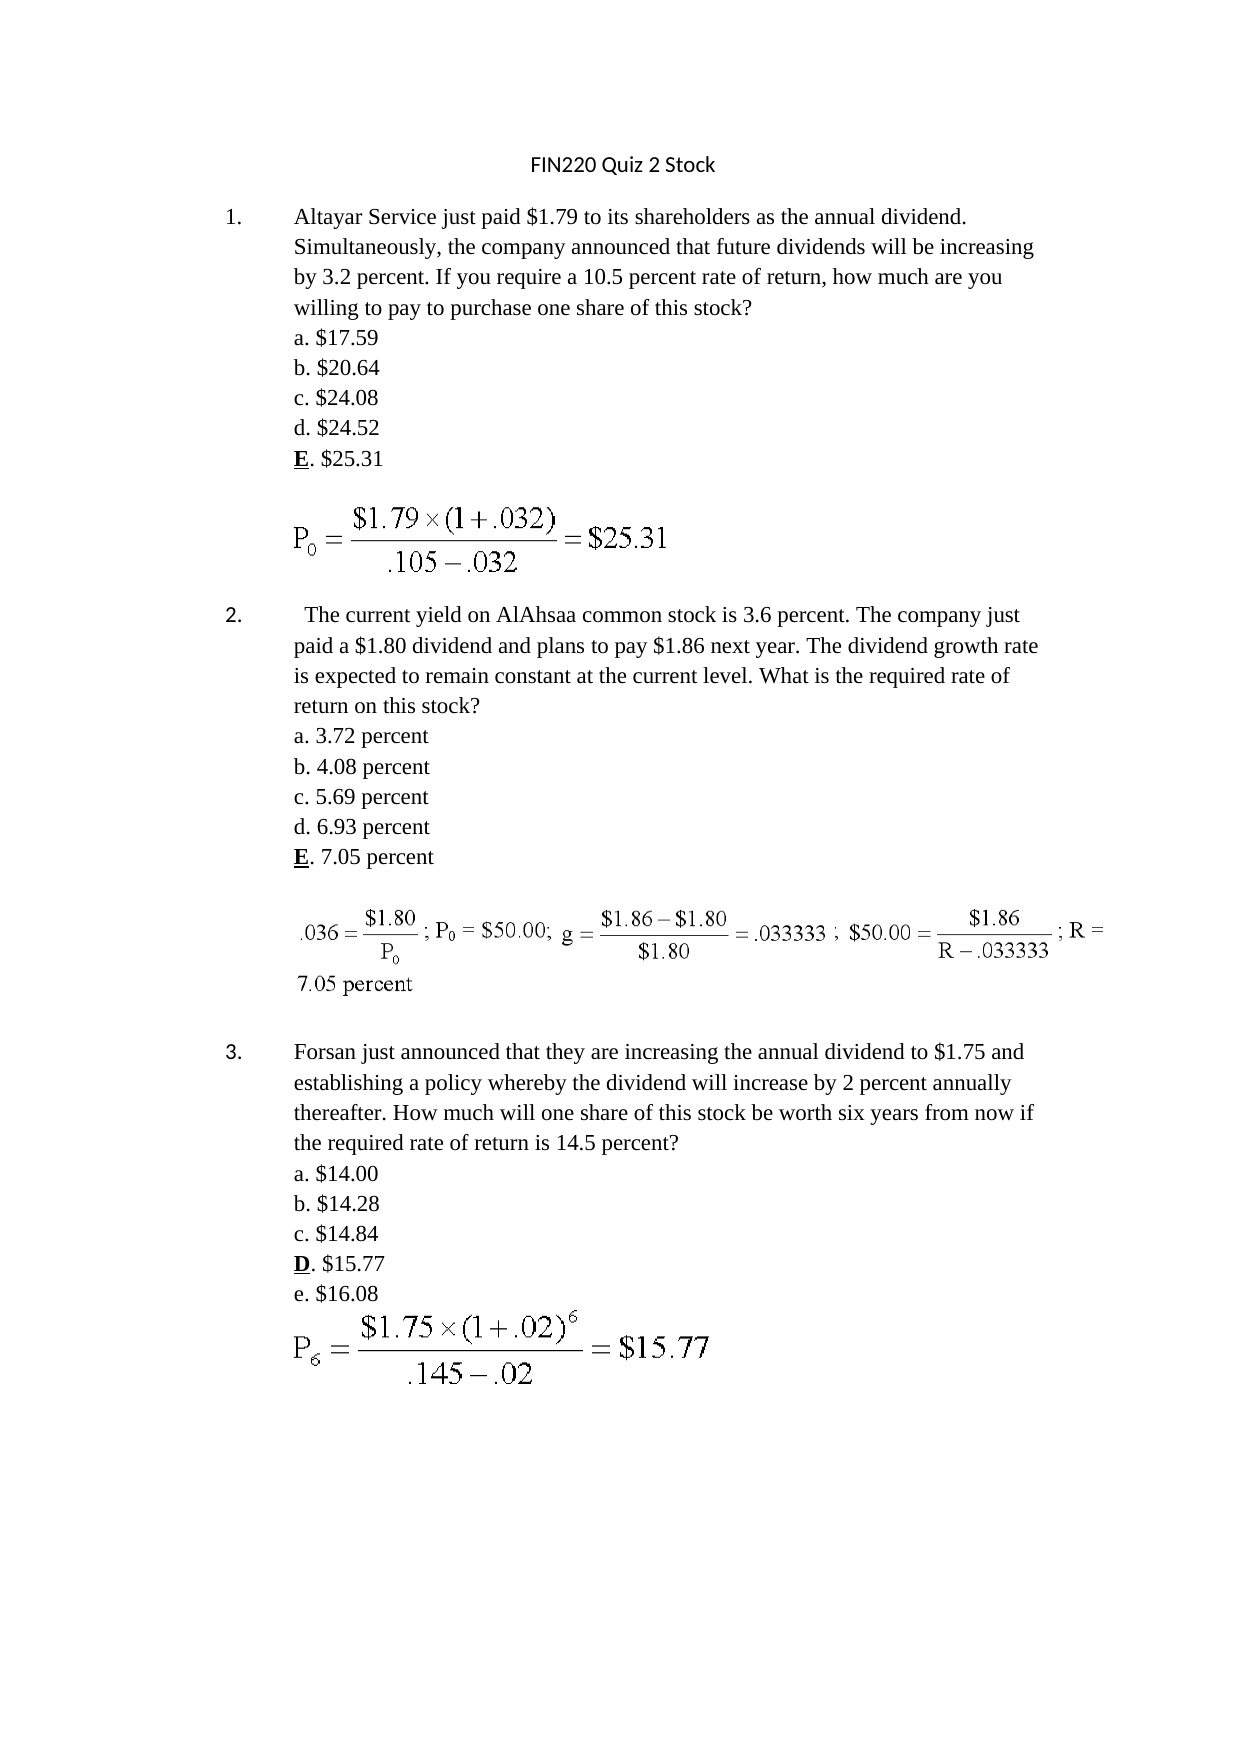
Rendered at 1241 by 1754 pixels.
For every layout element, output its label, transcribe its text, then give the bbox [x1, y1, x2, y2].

list Altayar Service just paid $1.79 to its shareholders as the annual dividend. Simultaneously, the company announced that future dividends will be increasing by 3.2 percent. If you require a 10.5 percent rate of return, how much are you willing to pay to purchase one share of this stock? a. $17.59 b. $20.64 c. $24.08 d. $24.52 E. $25.31 [225, 203, 1053, 471]
list The current yield on AlAhsaa common stock is 3.6 percent. The company just paid a $1.80 dividend and plans to pay $1.86 next year. The dividend growth rate is expected to remain constant at the current level. What is the required rate of return on this stock? a. 3.72 percent b. 4.08 percent c. 5.69 percent d. 6.93 percent E. 7.05 percent [225, 600, 1053, 870]
list Forsan just announced that they are increasing the annual dividend to $1.75 and establishing a policy whereby the dividend will increase by 2 percent annually thereafter. How much will one share of this stock be worth six years from now if the required rate of return is 14.5 percent? a. $14.00 b. $14.28 c. $14.84 D. $15.77 e. $16.08 [225, 1037, 1053, 1307]
text FIN220 Quiz 2 Stock [187, 150, 1053, 178]
